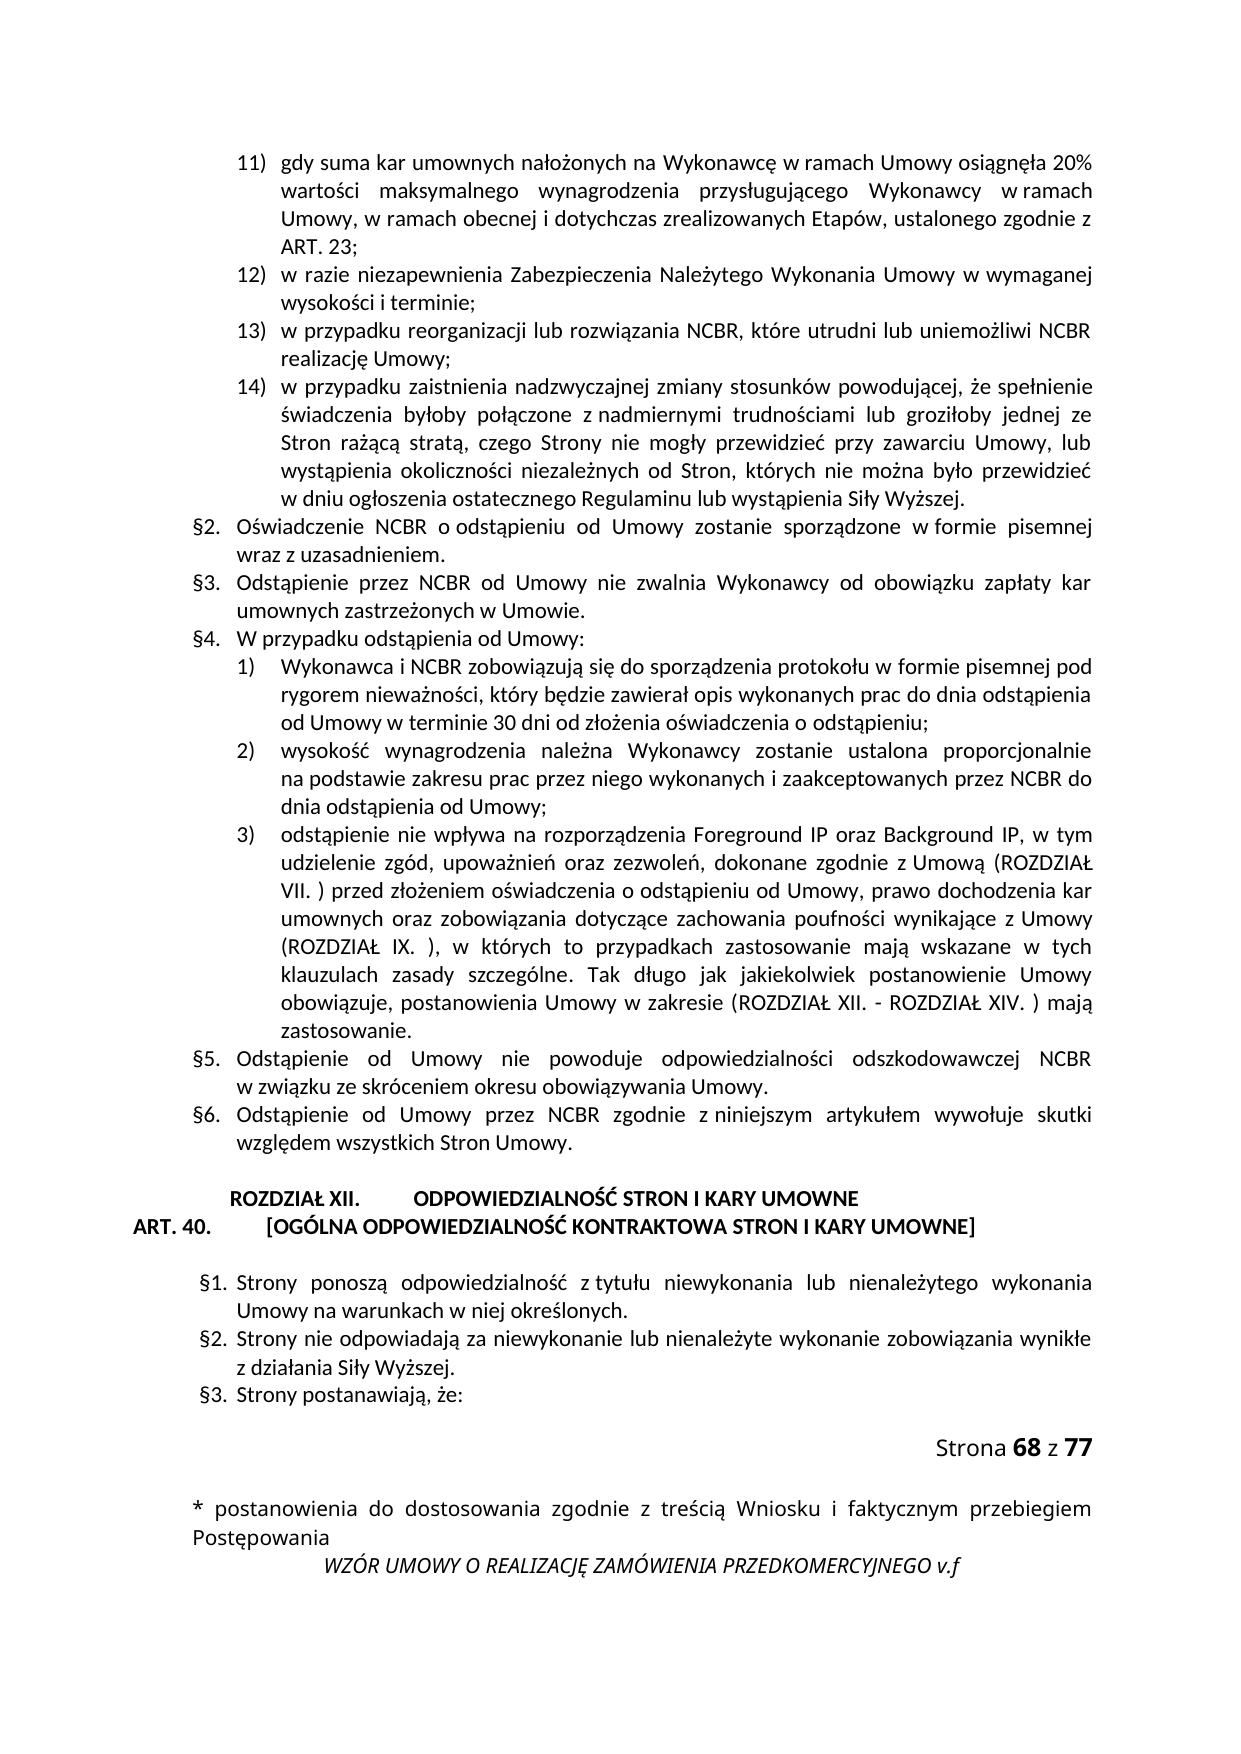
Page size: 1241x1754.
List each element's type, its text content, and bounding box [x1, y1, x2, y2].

subtitle [OGÓLNA ODPOWIEDZIALNOŚĆ KONTRAKTOWA STRON I KARY UMOWNE] [133, 1212, 1093, 1241]
subtitle ODPOWIEDZIALNOŚĆ STRON I KARY UMOWNE [229, 1184, 1093, 1212]
list w przypadku reorganizacji lub rozwiązania NCBR, które utrudni lub uniemożliwi NCBR realizację Umowy; [236, 316, 1093, 372]
list w razie niezapewnienia Zabezpieczenia Należytego Wykonania Umowy w wymaganej wysokości i terminie; [236, 260, 1093, 316]
list w przypadku zaistnienia nadzwyczajnej zmiany stosunków powodującej, że spełnienie świadczenia byłoby połączone z nadmiernymi trudnościami lub groziłoby jednej ze Stron rażącą stratą, czego Strony nie mogły przewidzieć przy zawarciu Umowy, lub wystąpienia okoliczności niezależnych od Stron, których nie można było przewidzieć w dniu ogłoszenia ostatecznego Regulaminu lub wystąpienia Siły Wyższej. [236, 372, 1093, 512]
list Strony nie odpowiadają za niewykonanie lub nienależyte wykonanie zobowiązania wynikłe z działania Siły Wyższej. [199, 1324, 1093, 1381]
list Odstąpienie przez NCBR od Umowy nie zwalnia Wykonawcy od obowiązku zapłaty kar umownych zastrzeżonych w Umowie. [192, 568, 1093, 624]
list Strony postanawiają, że: [199, 1381, 1093, 1409]
list Odstąpienie od Umowy przez NCBR zgodnie z niniejszym artykułem wywołuje skutki względem wszystkich Stron Umowy. [192, 1100, 1093, 1156]
list gdy suma kar umownych nałożonych na Wykonawcę w ramach Umowy osiągnęła 20% wartości maksymalnego wynagrodzenia przysługującego Wykonawcy w ramach Umowy, w ramach obecnej i dotychczas zrealizowanych Etapów, ustalonego zgodnie z ART. 23; [236, 148, 1093, 260]
list Oświadczenie NCBR o odstąpieniu od Umowy zostanie sporządzone w formie pisemnej wraz z uzasadnieniem. [192, 512, 1093, 568]
list W przypadku odstąpienia od Umowy: [192, 624, 1093, 652]
list Odstąpienie od Umowy nie powoduje odpowiedzialności odszkodowawczej NCBR w związku ze skróceniem okresu obowiązywania Umowy. [192, 1044, 1093, 1100]
list wysokość wynagrodzenia należna Wykonawcy zostanie ustalona proporcjonalnie na podstawie zakresu prac przez niego wykonanych i zaakceptowanych przez NCBR do dnia odstąpienia od Umowy; [236, 736, 1093, 820]
list Strony ponoszą odpowiedzialność z tytułu niewykonania lub nienależytego wykonania Umowy na warunkach w niej określonych. [199, 1268, 1093, 1324]
list Wykonawca i NCBR zobowiązują się do sporządzenia protokołu w formie pisemnej pod rygorem nieważności, który będzie zawierał opis wykonanych prac do dnia odstąpienia od Umowy w terminie 30 dni od złożenia oświadczenia o odstąpieniu; [236, 652, 1093, 736]
list odstąpienie nie wpływa na rozporządzenia Foreground IP oraz Background IP, w tym udzielenie zgód, upoważnień oraz zezwoleń, dokonane zgodnie z Umową (ROZDZIAŁ VII. ) przed złożeniem oświadczenia o odstąpieniu od Umowy, prawo dochodzenia kar umownych oraz zobowiązania dotyczące zachowania poufności wynikające z Umowy (ROZDZIAŁ IX. ), w których to przypadkach zastosowanie mają wskazane w tych klauzulach zasady szczególne. Tak długo jak jakiekolwiek postanowienie Umowy obowiązuje, postanowienia Umowy w zakresie (ROZDZIAŁ XII. - ROZDZIAŁ XIV. ) mają zastosowanie. [236, 820, 1093, 1044]
